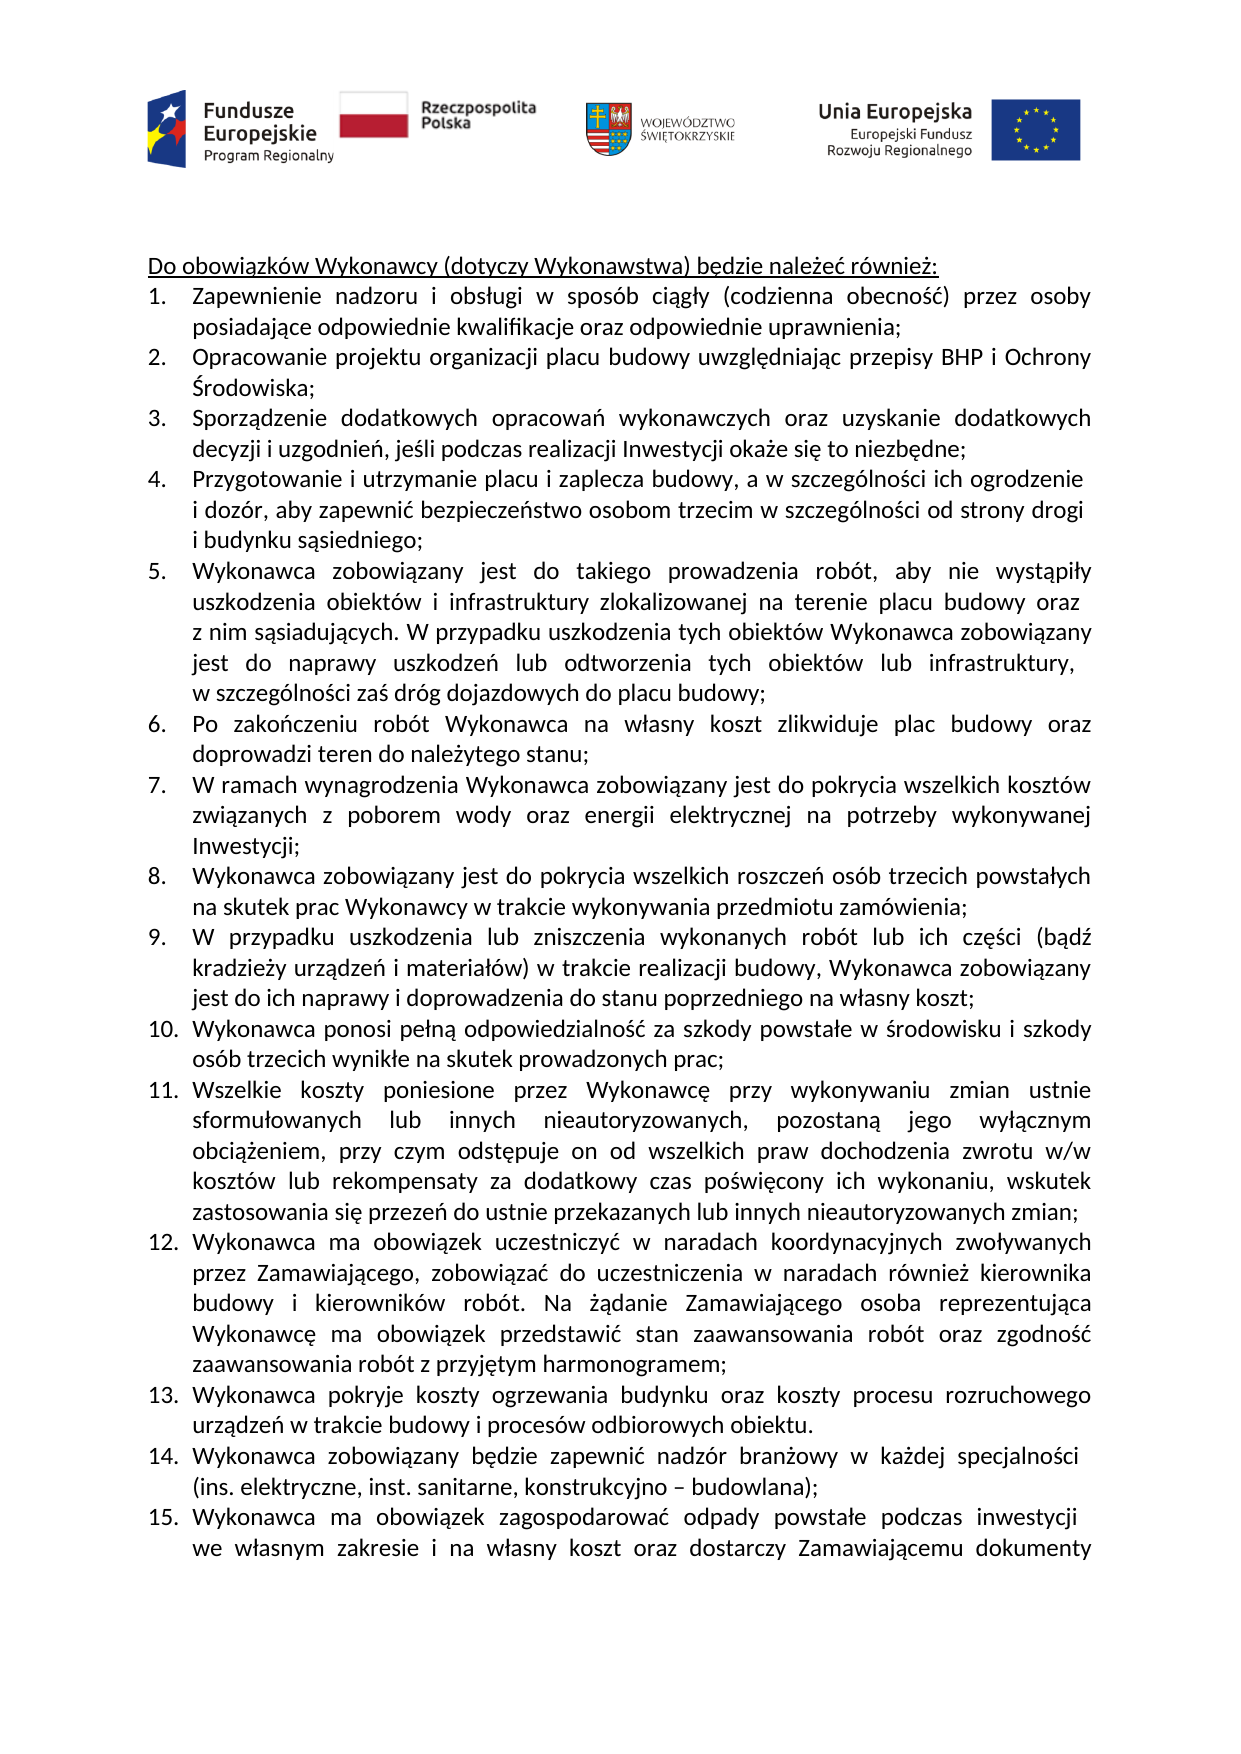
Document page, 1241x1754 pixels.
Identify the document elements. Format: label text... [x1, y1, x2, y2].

list Zapewnienie nadzoru i obsługi w sposób ciągły (codzienna obecność) przez osoby posiadające odpowiednie kwalifikacje oraz odpowiednie uprawnienia; [148, 280, 1093, 341]
list Przygotowanie i utrzymanie placu i zaplecza budowy, a w szczególności ich ogrodzenie i dozór, aby zapewnić bezpieczeństwo osobom trzecim w szczególności od strony drogi i budynku sąsiedniego; [148, 463, 1093, 555]
list Wykonawca ponosi pełną odpowiedzialność za szkody powstałe w środowisku i szkody osób trzecich wynikłe na skutek prowadzonych prac; [148, 1013, 1093, 1074]
list Wykonawca ma obowiązek uczestniczyć w naradach koordynacyjnych zwoływanych przez Zamawiającego, zobowiązać do uczestniczenia w naradach również kierownika budowy i kierowników robót. Na żądanie Zamawiającego osoba reprezentująca Wykonawcę ma obowiązek przedstawić stan zaawansowania robót oraz zgodność zaawansowania robót z przyjętym harmonogramem; [148, 1227, 1093, 1379]
list Wykonawca zobowiązany będzie zapewnić nadzór branżowy w każdej specjalności (ins. elektryczne, inst. sanitarne, konstrukcyjno – budowlana); [148, 1440, 1093, 1501]
list W ramach wynagrodzenia Wykonawca zobowiązany jest do pokrycia wszelkich kosztów związanych z poborem wody oraz energii elektrycznej na potrzeby wykonywanej Inwestycji; [148, 769, 1093, 860]
text Do obowiązków Wykonawcy (dotyczy Wykonawstwa) będzie należeć również: [148, 250, 1093, 280]
list Wszelkie koszty poniesione przez Wykonawcę przy wykonywaniu zmian ustnie sformułowanych lub innych nieautoryzowanych, pozostaną jego wyłącznym obciążeniem, przy czym odstępuje on od wszelkich praw dochodzenia zwrotu w/w kosztów lub rekompensaty za dodatkowy czas poświęcony ich wykonaniu, wskutek zastosowania się przezeń do ustnie przekazanych lub innych nieautoryzowanych zmian; [148, 1074, 1093, 1227]
picture [819, 86, 1081, 167]
picture [586, 91, 735, 162]
list Wykonawca zobowiązany jest do takiego prowadzenia robót, aby nie wystąpiły uszkodzenia obiektów i infrastruktury zlokalizowanej na terenie placu budowy oraz z nim sąsiadujących. W przypadku uszkodzenia tych obiektów Wykonawca zobowiązany jest do naprawy uszkodzeń lub odtworzenia tych obiektów lub infrastruktury, w szczególności zaś dróg dojazdowych do placu budowy; [148, 555, 1093, 708]
list Wykonawca pokryje koszty ogrzewania budynku oraz koszty procesu rozruchowego urządzeń w trakcie budowy i procesów odbiorowych obiektu. [148, 1379, 1093, 1440]
list Po zakończeniu robót Wykonawca na własny koszt zlikwiduje plac budowy oraz doprowadzi teren do należytego stanu; [148, 708, 1093, 769]
list Sporządzenie dodatkowych opracowań wykonawczych oraz uzyskanie dodatkowych decyzji i uzgodnień, jeśli podczas realizacji Inwestycji okaże się to niezbędne; [148, 402, 1093, 463]
list Wykonawca zobowiązany jest do pokrycia wszelkich roszczeń osób trzecich powstałych na skutek prac Wykonawcy w trakcie wykonywania przedmiotu zamówienia; [148, 860, 1093, 921]
list Opracowanie projektu organizacji placu budowy uwzględniając przepisy BHP i Ochrony Środowiska; [148, 341, 1093, 402]
list W przypadku uszkodzenia lub zniszczenia wykonanych robót lub ich części (bądź kradzieży urządzeń i materiałów) w trakcie realizacji budowy, Wykonawca zobowiązany jest do ich naprawy i doprowadzenia do stanu poprzedniego na własny koszt; [148, 921, 1093, 1013]
picture [147, 85, 548, 168]
